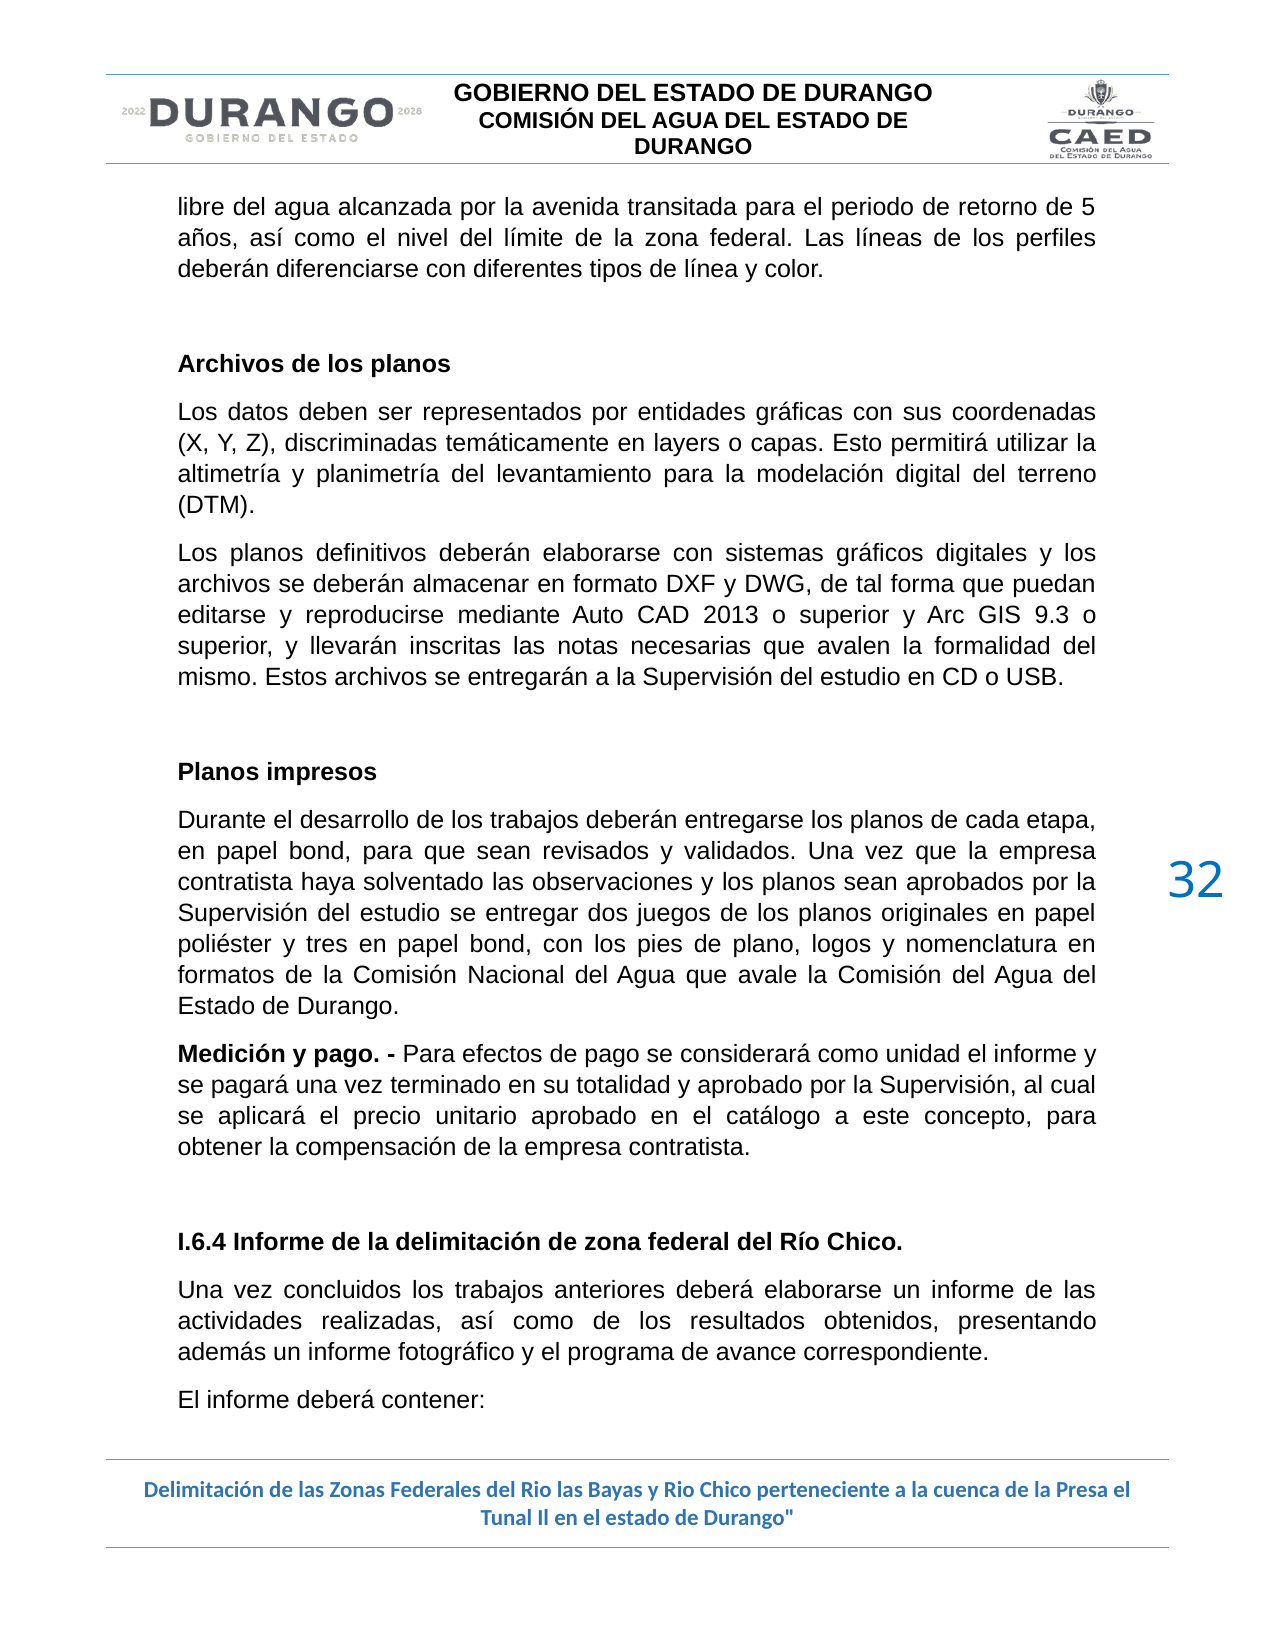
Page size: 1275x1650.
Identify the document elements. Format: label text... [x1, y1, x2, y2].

text Planos impresos [177, 757, 1098, 786]
text Los planos definitivos deberán elaborarse con sistemas gráficos digitales y los archivos se deberán almacenar en formato DXF y DWG, de tal forma que puedan editarse y reproducirse mediante Auto CAD 2013 o superior y Arc GIS 9.3 o superior, y llevarán inscritas las notas necesarias que avalen la formalidad del mismo. Estos archivos se entregarán a la Supervisión del estudio en CD o USB. [177, 537, 1098, 690]
text Una vez concluidos los trabajos anteriores deberá elaborarse un informe de las actividades realizadas, así como de los resultados obtenidos, presentando además un informe fotográfico y el programa de avance correspondiente. [177, 1275, 1098, 1366]
text Los datos deben ser representados por entidades gráficas con sus coordenadas (X, Y, Z), discriminadas temáticamente en layers o capas. Esto permitirá utilizar la altimetría y planimetría del levantamiento para la modelación digital del terreno (DTM). [177, 397, 1098, 518]
picture [1043, 77, 1158, 161]
text Durante el desarrollo de los trabajos deberán entregarse los planos de cada etapa, en papel bond, para que sean revisados y validados. Una vez que la empresa contratista haya solventado las observaciones y los planos sean aprobados por la Supervisión del estudio se entregar dos juegos de los planos originales en papel poliéster y tres en papel bond, con los pies de plano, logos y nomenclatura en formatos de la Comisión Nacional del Agua que avale la Comisión del Agua del Estado de Durango. [177, 805, 1098, 1020]
text Medición y pago. - Para efectos de pago se considerará como unidad el informe y se pagará una vez terminado en su totalidad y aprobado por la Supervisión, al cual se aplicará el precio unitario aprobado en el catálogo a este concepto, para obtener la compensación de la empresa contratista. [177, 1039, 1098, 1161]
text I.6.4 Informe de la delimitación de zona federal del Río Chico. [177, 1227, 1098, 1256]
text El informe deberá contener: [177, 1385, 1098, 1413]
text Archivos de los planos [177, 349, 1098, 378]
picture [117, 88, 426, 149]
